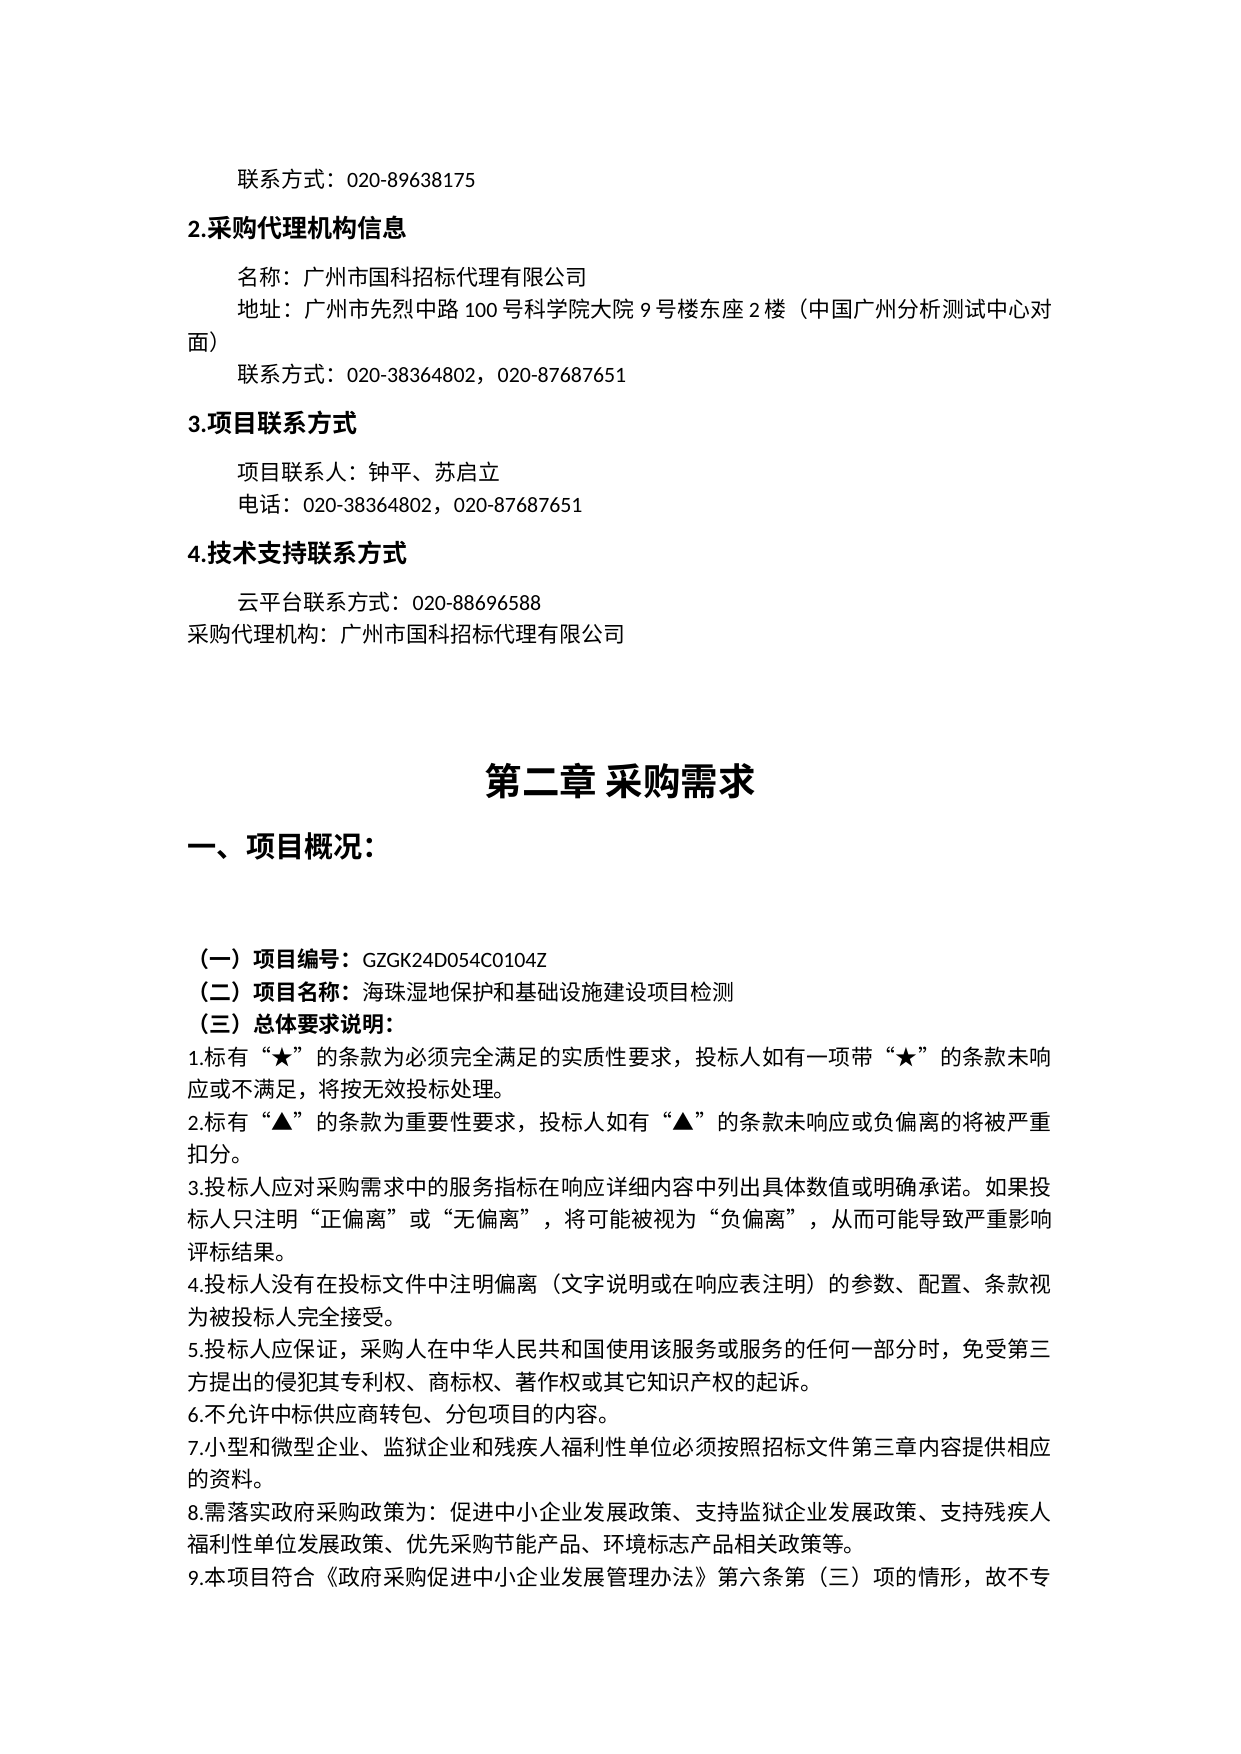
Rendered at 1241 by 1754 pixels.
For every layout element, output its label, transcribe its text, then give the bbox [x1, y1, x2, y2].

text 联系方式：020-89638175 [187, 162, 1053, 194]
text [187, 1559, 1053, 1592]
text 地址：广州市先烈中路100号科学院大院9号楼东座2楼（中国广州分析测试中心对面） [187, 292, 1053, 357]
text 5.投标人应保证，采购人在中华人民共和国使用该服务或服务的任何一部分时，免受第三方提出的侵犯其专利权、商标权、著作权或其它知识产权的起诉。 [187, 1332, 1053, 1397]
text 一、项目概况： [187, 812, 1053, 877]
text 3.投标人应对采购需求中的服务指标在响应详细内容中列出具体数值或明确承诺。如果投标人只注明“正偏离”或“无偏离”，将可能被视为“负偏离”，从而可能导致严重影响评标结果。 [187, 1169, 1053, 1267]
text 第二章 采购需求 [187, 747, 1053, 812]
text 联系方式：020-38364802，020-87687651 [187, 357, 1053, 389]
text （二）项目名称：海珠湿地保护和基础设施建设项目检测 [187, 974, 1053, 1007]
text 2.采购代理机构信息 [187, 194, 1053, 259]
text 8.需落实政府采购政策为：促进中小企业发展政策、支持监狱企业发展政策、支持残疾人福利性单位发展政策、优先采购节能产品、环境标志产品相关政策等。 [187, 1494, 1053, 1559]
text （三）总体要求说明： [187, 1007, 1053, 1039]
text 4.技术支持联系方式 [187, 519, 1053, 584]
text 项目联系人：钟平、苏启立 [187, 454, 1053, 487]
text 采购代理机构：广州市国科招标代理有限公司 [187, 617, 1053, 649]
text 6.不允许中标供应商转包、分包项目的内容。 [187, 1397, 1053, 1429]
text 4.投标人没有在投标文件中注明偏离（文字说明或在响应表注明）的参数、配置、条款视为被投标人完全接受。 [187, 1267, 1053, 1332]
text 1.标有“★”的条款为必须完全满足的实质性要求，投标人如有一项带“★”的条款未响应或不满足，将按无效投标处理。 [187, 1039, 1053, 1104]
text 3.项目联系方式 [187, 389, 1053, 454]
text 云平台联系方式：020-88696588 [187, 584, 1053, 617]
text 名称：广州市国科招标代理有限公司 [187, 259, 1053, 292]
text 2.标有“▲”的条款为重要性要求，投标人如有“▲”的条款未响应或负偏离的将被严重扣分。 [187, 1104, 1053, 1169]
text （一）项目编号：GZGK24D054C0104Z [187, 942, 1053, 974]
text 7.小型和微型企业、监狱企业和残疾人福利性单位必须按照招标文件第三章内容提供相应的资料。 [187, 1429, 1053, 1494]
text 电话：020-38364802，020-87687651 [187, 487, 1053, 519]
